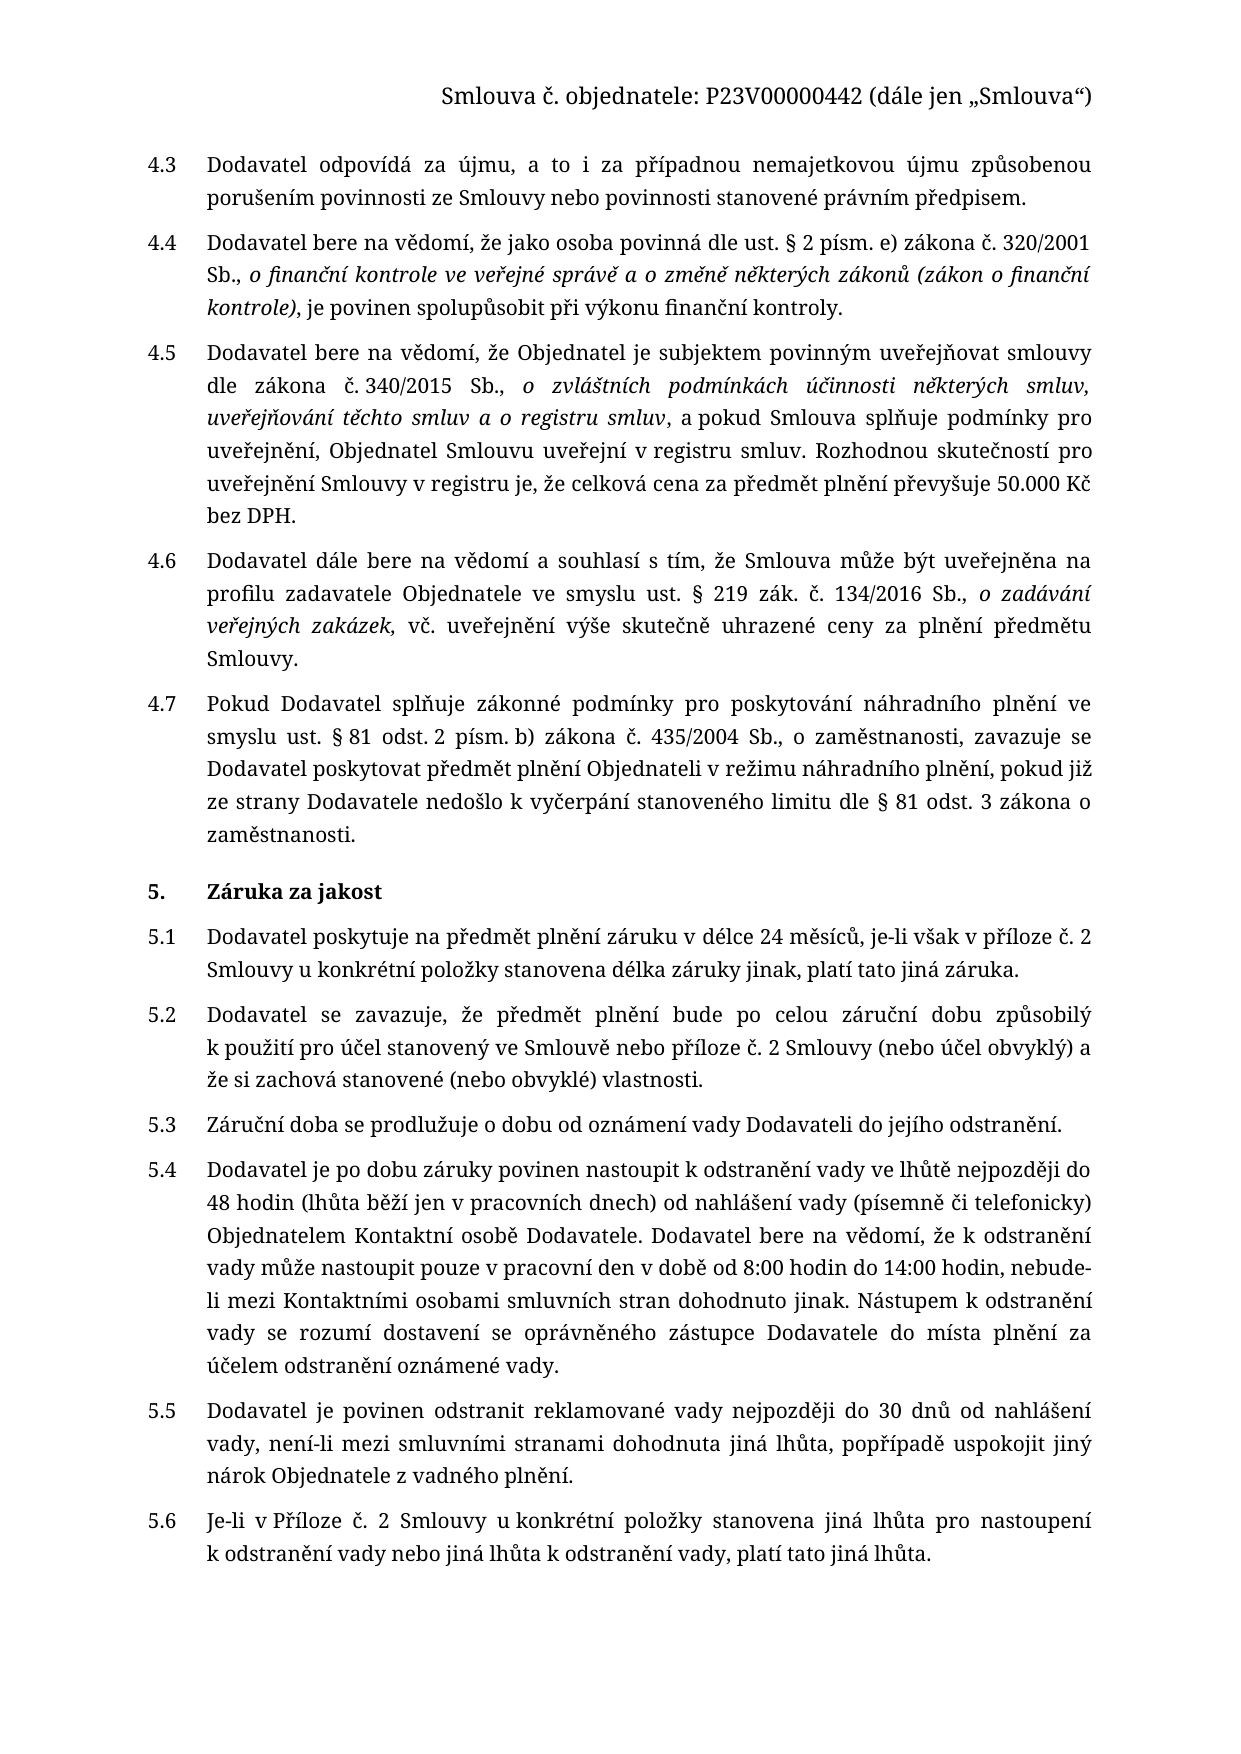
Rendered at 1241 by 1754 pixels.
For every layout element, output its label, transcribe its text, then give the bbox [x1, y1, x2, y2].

list Dodavatel dále bere na vědomí a souhlasí s tím, že Smlouva může být uveřejněna na profilu zadavatele Objednatele ve smyslu ust. § 219 zák. č. 134/2016 Sb., o zadávání veřejných zakázek, vč. uveřejnění výše skutečně uhrazené ceny za plnění předmětu Smlouvy. [148, 546, 1093, 673]
list Dodavatel je povinen odstranit reklamované vady nejpozději do 30 dnů od nahlášení vady, není-li mezi smluvními stranami dohodnuta jiná lhůta, popřípadě uspokojit jiný nárok Objednatele z vadného plnění. [148, 1396, 1093, 1490]
list Záruční doba se prodlužuje o dobu od oznámení vady Dodavateli do jejího odstranění. [148, 1110, 1093, 1139]
list Záruka za jakost [148, 877, 1093, 906]
list Pokud Dodavatel splňuje zákonné podmínky pro poskytování náhradního plnění ve smyslu ust. § 81 odst. 2 písm. b) zákona č. 435/2004 Sb., o zaměstnanosti, zavazuje se Dodavatel poskytovat předmět plnění Objednateli v režimu náhradního plnění, pokud již ze strany Dodavatele nedošlo k vyčerpání stanoveného limitu dle § 81 odst. 3 zákona o zaměstnanosti. [148, 689, 1093, 848]
list Dodavatel poskytuje na předmět plnění záruku v délce 24 měsíců, je-li však v příloze č. 2 Smlouvy u konkrétní položky stanovena délka záruky jinak, platí tato jiná záruka. [148, 922, 1093, 983]
list Dodavatel bere na vědomí, že Objednatel je subjektem povinným uveřejňovat smlouvy dle zákona č. 340/2015 Sb., o zvláštních podmínkách účinnosti některých smluv, uveřejňování těchto smluv a o registru smluv, a pokud Smlouva splňuje podmínky pro uveřejnění, Objednatel Smlouvu uveřejní v registru smluv. Rozhodnou skutečností pro uveřejnění Smlouvy v registru je, že celková cena za předmět plnění převyšuje 50.000 Kč bez DPH. [148, 338, 1093, 530]
list Dodavatel je po dobu záruky povinen nastoupit k odstranění vady ve lhůtě nejpozději do 48 hodin (lhůta běží jen v pracovních dnech) od nahlášení vady (písemně či telefonicky) Objednatelem Kontaktní osobě Dodavatele. Dodavatel bere na vědomí, že k odstranění vady může nastoupit pouze v pracovní den v době od 8:00 hodin do 14:00 hodin, nebude-li mezi Kontaktními osobami smluvních stran dohodnuto jinak. Nástupem k odstranění vady se rozumí dostavení se oprávněného zástupce Dodavatele do místa plnění za účelem odstranění oznámené vady. [148, 1156, 1093, 1379]
list Dodavatel se zavazuje, že předmět plnění bude po celou záruční dobu způsobilý k použití pro účel stanovený ve Smlouvě nebo příloze č. 2 Smlouvy (nebo účel obvyklý) a že si zachová stanovené (nebo obvyklé) vlastnosti. [148, 1000, 1093, 1094]
list Dodavatel bere na vědomí, že jako osoba povinná dle ust. § 2 písm. e) zákona č. 320/2001 Sb., o finanční kontrole ve veřejné správě a o změně některých zákonů (zákon o finanční kontrole), je povinen spolupůsobit při výkonu finanční kontroly. [148, 228, 1093, 322]
list Dodavatel odpovídá za újmu, a to i za případnou nemajetkovou újmu způsobenou porušením povinnosti ze Smlouvy nebo povinnosti stanovené právním předpisem. [148, 150, 1093, 211]
list Je-li v Příloze č. 2 Smlouvy u konkrétní položky stanovena jiná lhůta pro nastoupení k odstranění vady nebo jiná lhůta k odstranění vady, platí tato jiná lhůta. [148, 1507, 1093, 1568]
